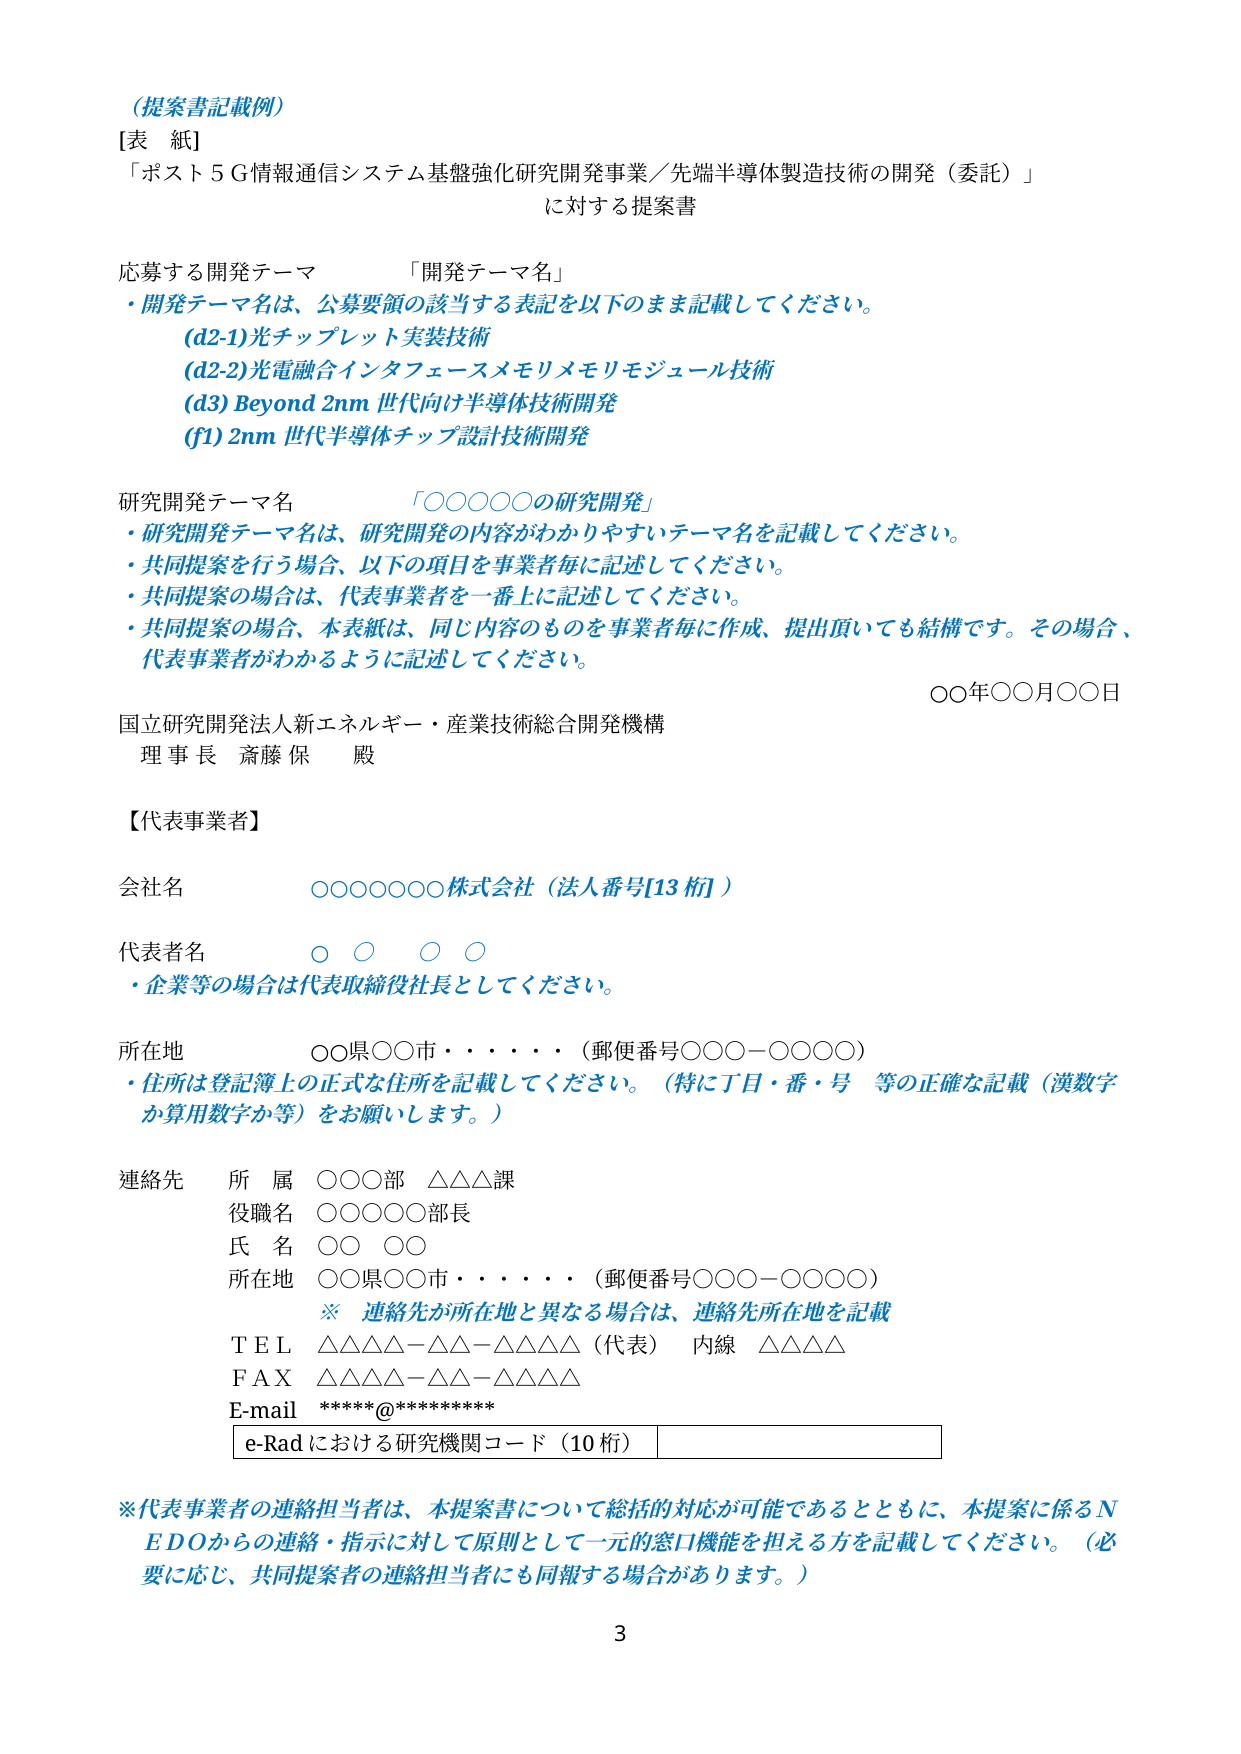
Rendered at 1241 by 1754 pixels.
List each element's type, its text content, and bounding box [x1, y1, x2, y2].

text （提案書記載例） [118, 89, 1122, 122]
text 所在地 ○○県○○市・・・・・・（郵便番号○○○－○○○○） [118, 1033, 1122, 1066]
table_header e-Radにおける研究機関コード（10桁） [234, 1426, 657, 1458]
text 連絡先 所 属 ○○○部 △△△課 [118, 1162, 1122, 1195]
text ※代表事業者の連絡担当者は、本提案書について総括的対応が可能であるとともに、本提案に係るＮＥＤＯからの連絡・指示に対して原則として一元的窓口機能を担える方を記載してください。（必要に応じ、共同提案者の連絡担当者にも同報する場合があります。） [118, 1491, 1122, 1590]
text (d3) Beyond 2nm世代向け半導体技術開発 [118, 385, 1122, 418]
text ＦＡＸ △△△△－△△－△△△△ [118, 1359, 1122, 1392]
text 代表者名 ○ ○ ○ ○ [118, 934, 1122, 967]
text 国立研究開発法人新エネルギー・産業技術総合開発機構 [118, 707, 1122, 738]
text 所在地 ○○県○○市・・・・・・（郵便番号○○○－○○○○） [118, 1261, 1122, 1293]
text ・開発テーマ名は、公募要領の該当する表記を以下のまま記載してください。 [118, 286, 1122, 319]
table_header [658, 1426, 941, 1458]
text ※ 連絡先が所在地と異なる場合は、連絡先所在地を記載 [118, 1293, 1122, 1326]
text ・共同提案の場合は、代表事業者を一番上に記述してください。 [118, 579, 1122, 611]
text 役職名 ○○○○○部長 [118, 1195, 1122, 1228]
text 研究開発テーマ名 「○○○○○の研究開発」 [118, 484, 1122, 517]
text (d2-2)光電融合インタフェースメモリメモリモジュール技術 [118, 352, 1122, 385]
text 「ポスト５Ｇ情報通信システム基盤強化研究開発事業／先端半導体製造技術の開発（委託）」 [118, 154, 1122, 187]
text 【代表事業者】 [118, 803, 1122, 836]
text 応募する開発テーマ 「開発テーマ名」 [118, 253, 1122, 286]
text ・共同提案を行う場合、以下の項目を事業者毎に記述してください。 [118, 548, 1122, 579]
text ○○年○○月○○日 [118, 674, 1122, 707]
text に対する提案書 [118, 187, 1122, 220]
text 会社名 ○○○○○○○株式会社（法人番号[13桁] ） [118, 868, 1122, 901]
text ＴＥＬ △△△△－△△－△△△△（代表） 内線 △△△△ [118, 1326, 1122, 1359]
text E-mail *****@********* [118, 1392, 1122, 1425]
text 理 事 長 斎藤 保 殿 [118, 738, 1122, 770]
text ・住所は登記簿上の正式な住所を記載してください。（特に丁目・番・号 等の正確な記載（漢数字か算用数字か等）をお願いします。） [118, 1066, 1122, 1129]
text (d2-1)光チップレット実装技術 [118, 319, 1122, 352]
text 氏 名 ○○ ○○ [118, 1228, 1122, 1261]
text ・共同提案の場合、本表紙は、同じ内容のものを事業者毎に作成、提出頂いても結構です。その場合、代表事業者がわかるように記述してください。 [118, 611, 1122, 674]
text ・研究開発テーマ名は、研究開発の内容がわかりやすいテーマ名を記載してください。 [118, 517, 1122, 548]
text [表 紙] [118, 122, 1122, 154]
text (f1) 2nm世代半導体チップ設計技術開発 [118, 418, 1122, 451]
text ・企業等の場合は代表取締役社長としてください。 [122, 967, 1122, 1000]
